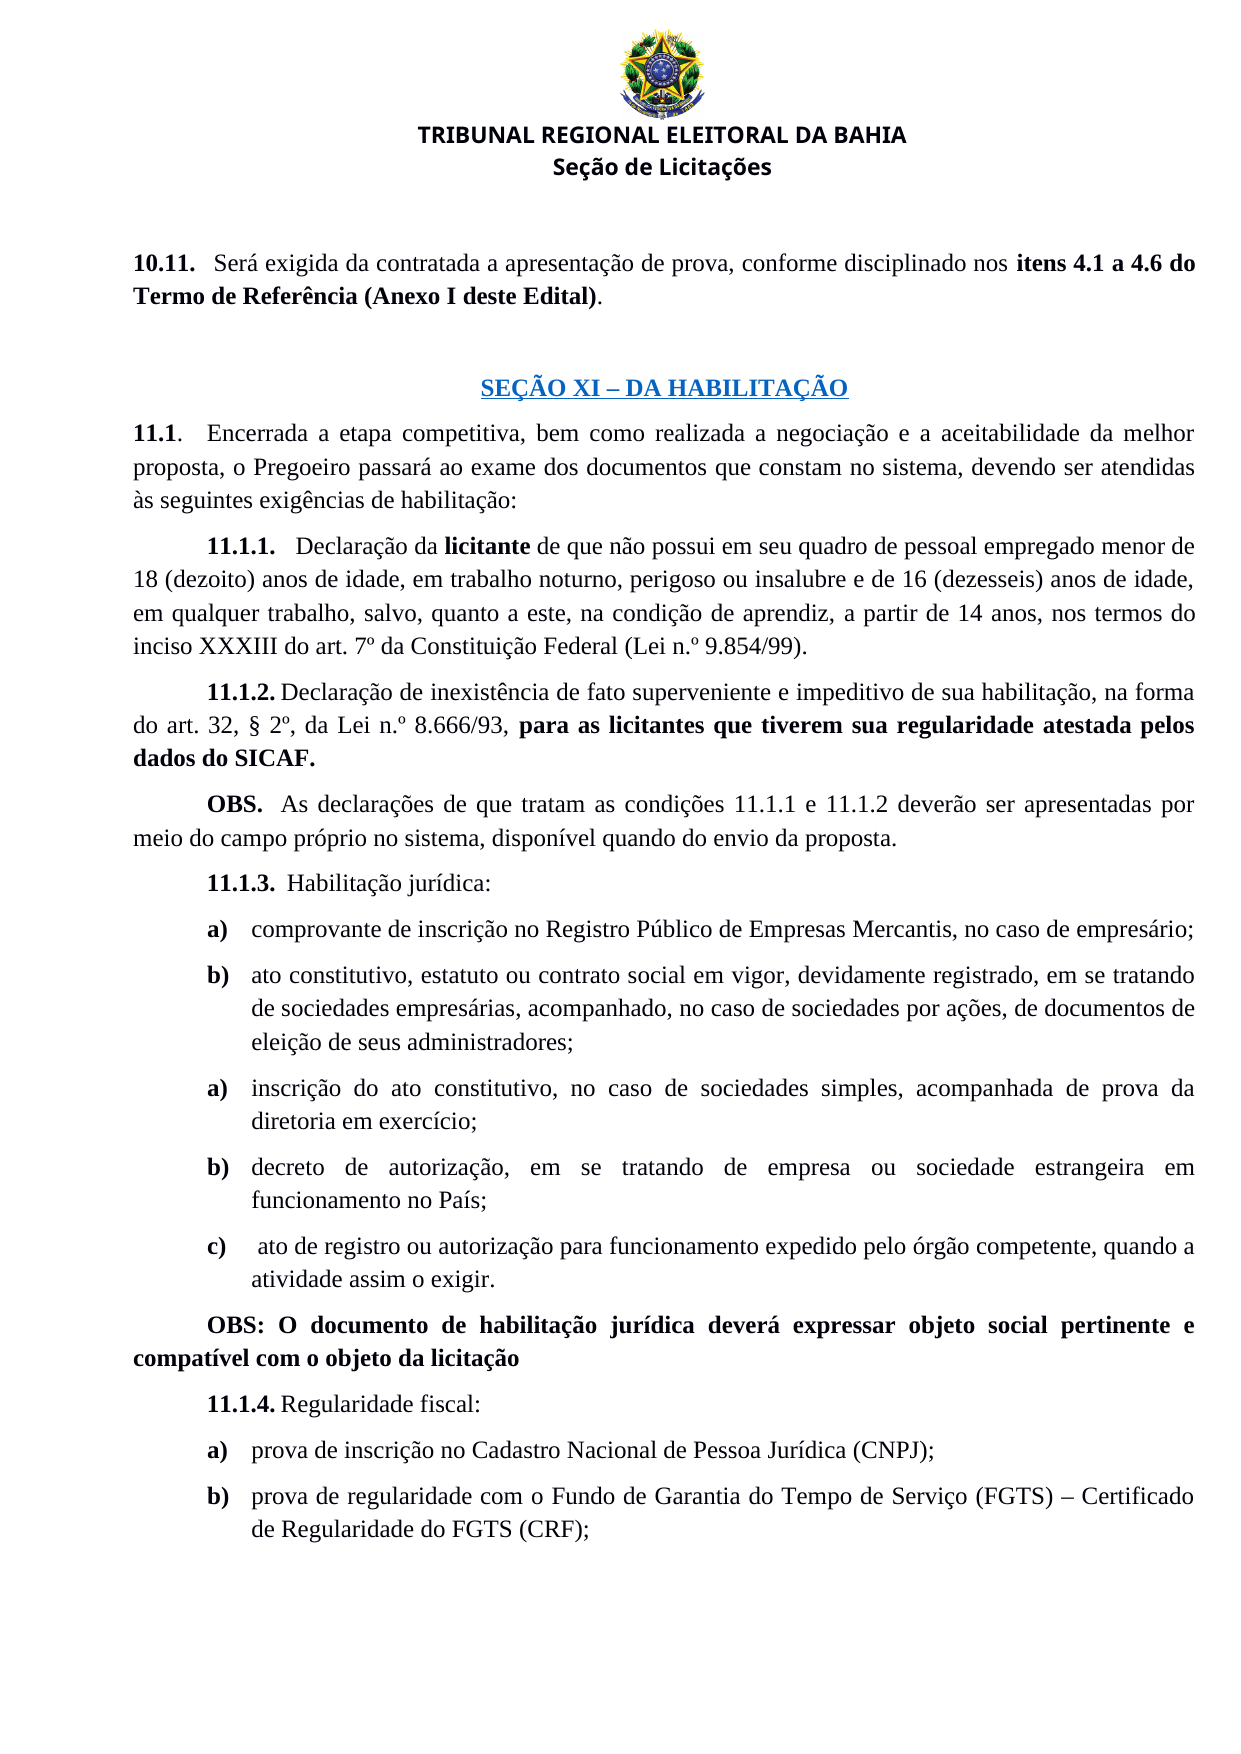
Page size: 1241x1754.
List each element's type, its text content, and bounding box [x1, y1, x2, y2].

text 11.1.4. Regularidade fiscal: [133, 1386, 1196, 1419]
list decreto de autorização, em se tratando de empresa ou sociedade estrangeira em funcionamento no País; [207, 1148, 1196, 1215]
text 11.1.1. Declaração da licitante de que não possui em seu quadro de pessoal empregado menor de 18 (dezoito) anos de idade, em trabalho noturno, perigoso ou insalubre e de 16 (dezesseis) anos de idade, em qualquer trabalho, salvo, quanto a este, na condição de aprendiz, a partir de 14 anos, nos termos do inciso XXXIII do art. 7º da Constituição Federal (Lei n.º 9.854/99). [133, 528, 1196, 661]
text SEÇÃO XI – DA HABILITAÇÃO [133, 369, 1196, 403]
text OBS. As declarações de que tratam as condições 11.1.1 e 11.1.2 deverão ser apresentadas por meio do campo próprio no sistema, disponível quando do envio da proposta. [133, 786, 1196, 853]
list ato constitutivo, estatuto ou contrato social em vigor, devidamente registrado, em se tratando de sociedades empresárias, acompanhado, no caso de sociedades por ações, de documentos de eleição de seus administradores; [207, 957, 1196, 1057]
text 11.1.2. Declaração de inexistência de fato superveniente e impeditivo de sua habilitação, na forma do art. 32, § 2º, da Lei n.º 8.666/93, para as licitantes que tiverem sua regularidade atestada pelos dados do SICAF. [133, 673, 1196, 773]
list comprovante de inscrição no Registro Público de Empresas Mercantis, no caso de empresário; [207, 911, 1196, 944]
list prova de regularidade com o Fundo de Garantia do Tempo de Serviço (FGTS) – Certificado de Regularidade do FGTS (CRF); [207, 1478, 1196, 1544]
list ato de registro ou autorização para funcionamento expedido pelo órgão competente, quando a atividade assim o exigir. [207, 1228, 1196, 1294]
text OBS: O documento de habilitação jurídica deverá expressar objeto social pertinente e compatível com o objeto da licitação [133, 1307, 1196, 1373]
list inscrição do ato constitutivo, no caso de sociedades simples, acompanhada de prova da diretoria em exercício; [207, 1069, 1196, 1136]
text 11.1.3. Habilitação jurídica: [133, 865, 1196, 898]
text 10.11. Será exigida da contratada a apresentação de prova, conforme disciplinado nos itens 4.1 a 4.6 do Termo de Referência (Anexo I deste Edital). [133, 244, 1196, 311]
text 11.1. Encerrada a etapa competitiva, bem como realizada a negociação e a aceitabilidade da melhor proposta, o Pregoeiro passará ao exame dos documentos que constam no sistema, devendo ser atendidas às seguintes exigências de habilitação: [133, 415, 1196, 515]
list prova de inscrição no Cadastro Nacional de Pessoa Jurídica (CNPJ); [207, 1432, 1196, 1465]
